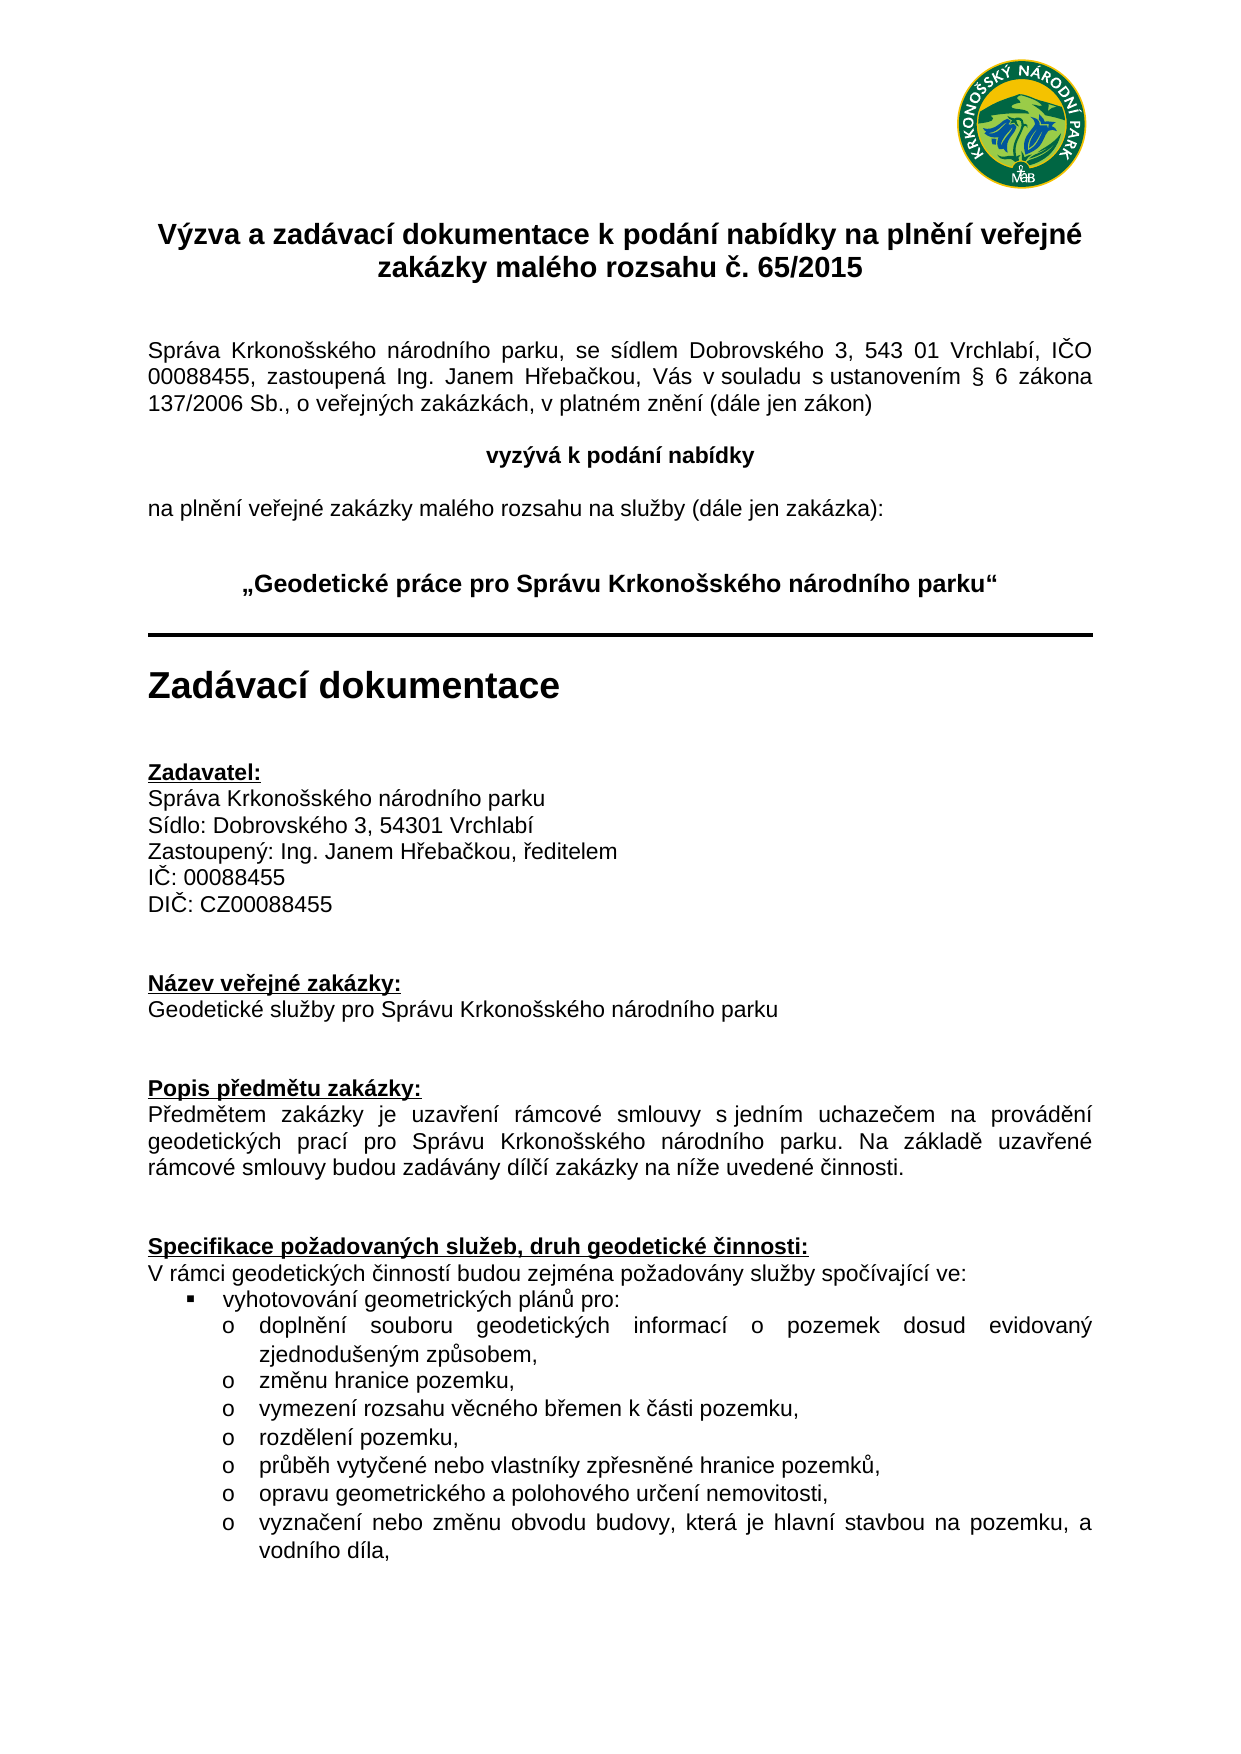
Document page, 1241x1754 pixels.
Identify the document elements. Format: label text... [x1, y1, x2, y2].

text Název veřejné zakázky: [148, 970, 1093, 996]
text Specifikace požadovaných služeb, druh geodetické činnosti: [148, 1233, 1093, 1259]
text Popis předmětu zakázky: [148, 1075, 1093, 1101]
text Sídlo: Dobrovského 3, 54301 Vrchlabí [148, 812, 1093, 838]
text V rámci geodetických činností budou zejména požadovány služby spočívající ve: [148, 1259, 1093, 1286]
list opravu geometrického a polohového určení nemovitosti, [221, 1480, 1093, 1509]
list změnu hranice pozemku, [221, 1367, 1093, 1395]
text na plnění veřejné zakázky malého rozsahu na služby (dále jen zakázka): [148, 495, 1093, 521]
text Geodetické služby pro Správu Krkonošského národního parku [148, 996, 1093, 1022]
text DIČ: CZ00088455 [148, 891, 1093, 917]
text Správa Krkonošského národního parku, se sídlem Dobrovského 3, 543 01 Vrchlabí, IČO 00088455, zastoupená Ing. Janem Hřebačkou, Vás v souladu s ustanovením § 6 zákona 137/2006 Sb., o veřejných zakázkách, v platném znění (dále jen zákon) [148, 337, 1093, 416]
list průběh vytyčené nebo vlastníky zpřesněné hranice pozemků, [221, 1452, 1093, 1480]
text Zadávací dokumentace [148, 663, 1093, 706]
text Předmětem zakázky je uzavření rámcové smlouvy s jedním uchazečem na provádění geodetických prací pro Správu Krkonošského národního parku. Na základě uzavřené rámcové smlouvy budou zadávány dílčí zakázky na níže uvedené činnosti. [148, 1101, 1093, 1181]
text Zadavatel: [148, 759, 1093, 785]
list vyznačení nebo změnu obvodu budovy, která je hlavní stavbou na pozemku, a vodního díla, [221, 1509, 1093, 1563]
text Výzva a zadávací dokumentace k podání nabídky na plnění veřejné zakázky malého rozsahu č. 65/2015 [148, 217, 1093, 284]
list doplnění souboru geodetických informací o pozemek dosud evidovaný zjednodušeným způsobem, [221, 1312, 1093, 1367]
list rozdělení pozemku, [221, 1424, 1093, 1452]
text Správa Krkonošského národního parku [148, 785, 1093, 812]
text IČ: 00088455 [148, 864, 1093, 891]
text Zastoupený: Ing. Janem Hřebačkou, ředitelem [148, 838, 1093, 864]
text vyzývá k podání nabídky [148, 442, 1093, 468]
list vymezení rozsahu věcného břemen k části pozemku, [221, 1395, 1093, 1424]
text „Geodetické práce pro Správu Krkonošského národního parku“ [148, 569, 1093, 598]
list vyhotovování geometrických plánů pro: [185, 1286, 1093, 1312]
